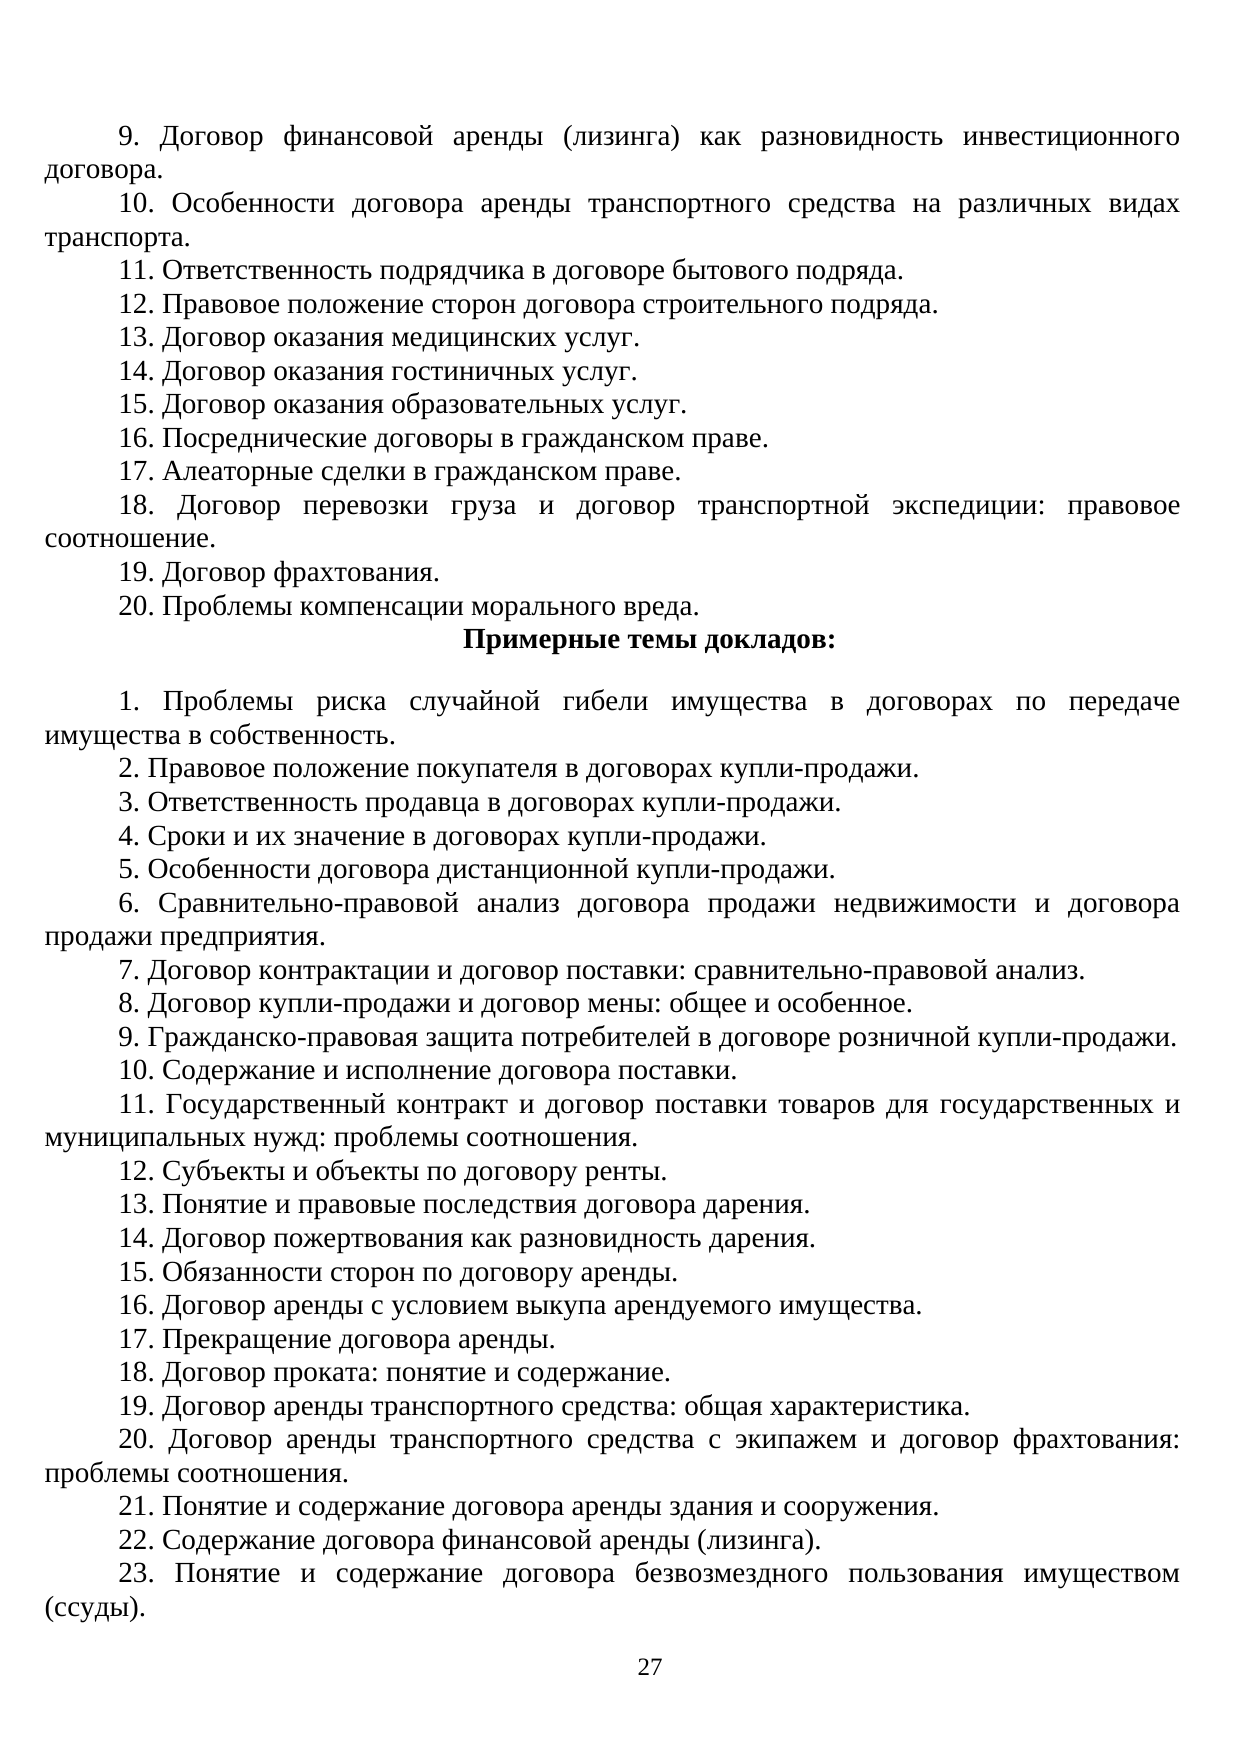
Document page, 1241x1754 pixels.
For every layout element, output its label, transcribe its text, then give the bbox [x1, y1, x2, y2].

text 9. Договор финансовой аренды (лизинга) как разновидность инвестиционного договора. [44, 118, 1181, 185]
text 11. Ответственность подрядчика в договоре бытового подряда. [44, 252, 1181, 286]
text 16. Посреднические договоры в гражданском праве. [44, 420, 1181, 453]
text 7. Договор контрактации и договор поставки: сравнительно-правовой анализ. [44, 952, 1181, 985]
text 12. Правовое положение сторон договора строительного подряда. [44, 286, 1181, 319]
text 12. Субъекты и объекты по договору ренты. [44, 1153, 1181, 1187]
text 4. Сроки и их значение в договорах купли-продажи. [44, 818, 1181, 851]
text 23. Понятие и содержание договора безвозмездного пользования имуществом (ссуды). [44, 1556, 1181, 1623]
text 14. Договор оказания гостиничных услуг. [44, 353, 1181, 386]
text 13. Понятие и правовые последствия договора дарения. [44, 1187, 1181, 1220]
text Примерные темы докладов: [44, 621, 1181, 655]
text 20. Проблемы компенсации морального вреда. [44, 588, 1181, 621]
text 15. Договор оказания образовательных услуг. [44, 386, 1181, 420]
text 3. Ответственность продавца в договорах купли-продажи. [44, 784, 1181, 818]
text 15. Обязанности сторон по договору аренды. [44, 1254, 1181, 1287]
text 16. Договор аренды с условием выкупа арендуемого имущества. [44, 1287, 1181, 1321]
text 18. Договор перевозки груза и договор транспортной экспедиции: правовое соотношение. [44, 487, 1181, 554]
text 21. Понятие и содержание договора аренды здания и сооружения. [44, 1488, 1181, 1522]
text 10. Особенности договора аренды транспортного средства на различных видах транспорта. [44, 185, 1181, 252]
text 5. Особенности договора дистанционной купли-продажи. [44, 851, 1181, 885]
text 1. Проблемы риска случайной гибели имущества в договорах по передаче имущества в собственность. [44, 683, 1181, 751]
text 19. Договор фрахтования. [44, 554, 1181, 588]
text 10. Содержание и исполнение договора поставки. [44, 1052, 1181, 1086]
text 2. Правовое положение покупателя в договорах купли-продажи. [44, 751, 1181, 784]
text 19. Договор аренды транспортного средства: общая характеристика. [44, 1388, 1181, 1421]
text 20. Договор аренды транспортного средства с экипажем и договор фрахтования: проблемы соотношения. [44, 1421, 1181, 1488]
text 14. Договор пожертвования как разновидность дарения. [44, 1220, 1181, 1254]
text 6. Сравнительно-правовой анализ договора продажи недвижимости и договора продажи предприятия. [44, 885, 1181, 952]
text 13. Договор оказания медицинских услуг. [44, 319, 1181, 353]
text 18. Договор проката: понятие и содержание. [44, 1354, 1181, 1388]
text 17. Прекращение договора аренды. [44, 1321, 1181, 1354]
text 8. Договор купли-продажи и договор мены: общее и особенное. [44, 985, 1181, 1019]
text 9. Гражданско-правовая защита потребителей в договоре розничной купли-продажи. [44, 1019, 1181, 1052]
text 22. Содержание договора финансовой аренды (лизинга). [44, 1522, 1181, 1556]
text 11. Государственный контракт и договор поставки товаров для государственных и муниципальных нужд: проблемы соотношения. [44, 1086, 1181, 1153]
text 17. Алеаторные сделки в гражданском праве. [44, 453, 1181, 487]
